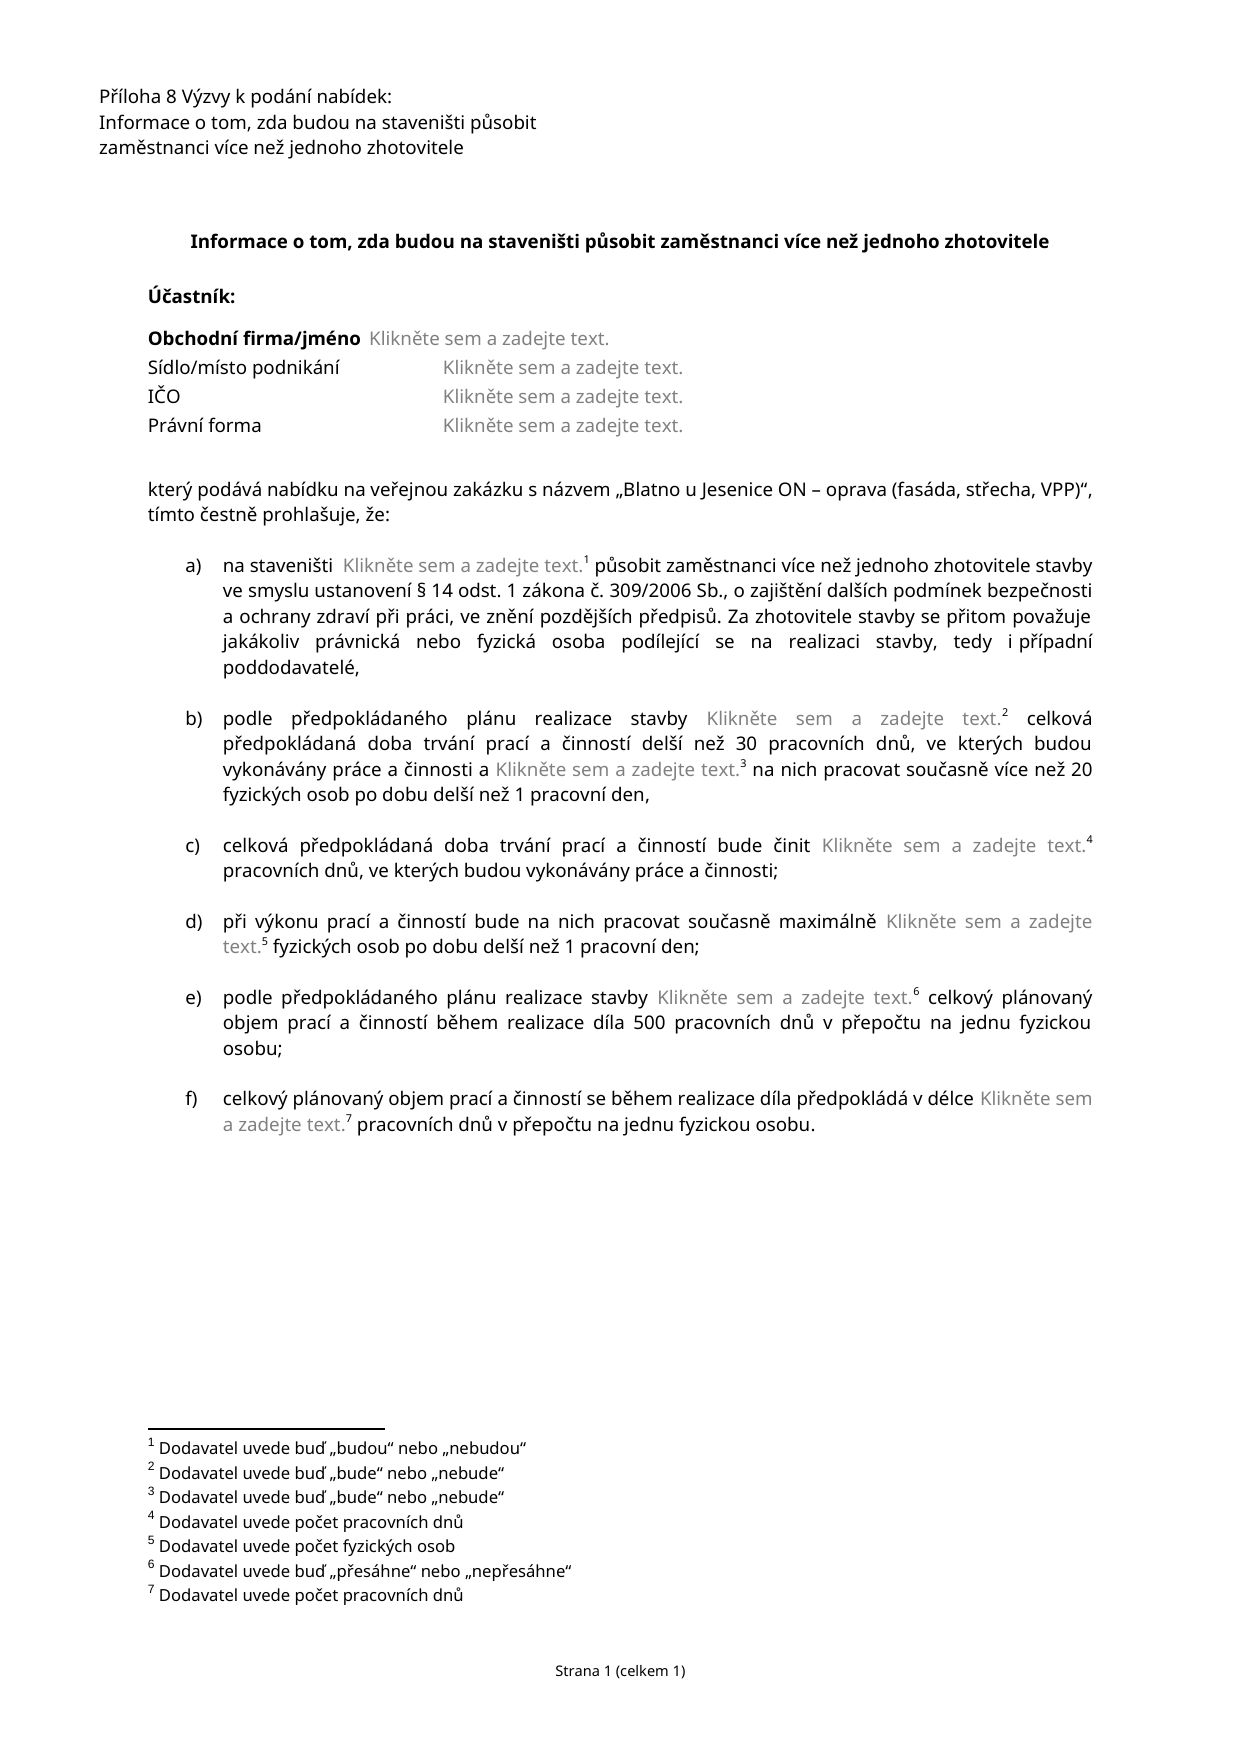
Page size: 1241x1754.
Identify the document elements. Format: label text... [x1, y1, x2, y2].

list celková předpokládaná doba trvání prací a činností bude činit pracovních dnů, ve kterých budou vykonávány práce a činnosti; [185, 832, 1093, 883]
list při výkonu prací a činností bude na nich pracovat současně maximálně fyzických osob po dobu delší než 1 pracovní den; [185, 908, 1093, 959]
text Obchodní firma/jméno [148, 322, 1093, 351]
title Informace o tom, zda budou na staveništi působit zaměstnanci více než jednoho zhotovitele [148, 228, 1093, 254]
list podle předpokládaného plánu realizace stavby celkový plánovaný objem prací a činností během realizace díla 500 pracovních dnů v přepočtu na jednu fyzickou osobu; [185, 984, 1093, 1061]
text Právní forma [148, 409, 1093, 438]
text Účastník: [148, 279, 1093, 310]
text IČO [148, 380, 1093, 409]
list na staveništi působit zaměstnanci více než jednoho zhotovitele stavby ve smyslu ustanovení § 14 odst. 1 zákona č. 309/2006 Sb., o zajištění dalších podmínek bezpečnosti a ochrany zdraví při práci, ve znění pozdějších předpisů. Za zhotovitele stavby se přitom považuje jakákoliv právnická nebo fyzická osoba podílející se na realizaci stavby, tedy i případní poddodavatelé, [185, 552, 1093, 680]
text který podává nabídku na veřejnou zakázku s názvem „Blatno u Jesenice ON – oprava (fasáda, střecha, VPP)“, tímto čestně prohlašuje, že: [148, 476, 1093, 527]
text Sídlo/místo podnikání [148, 351, 1093, 380]
list celkový plánovaný objem prací a činností se během realizace díla předpokládá v délce pracovních dnů v přepočtu na jednu fyzickou osobu. [185, 1086, 1093, 1137]
list podle předpokládaného plánu realizace stavby celková předpokládaná doba trvání prací a činností delší než 30 pracovních dnů, ve kterých budou vykonávány práce a činnosti a na nich pracovat současně více než 20 fyzických osob po dobu delší než 1 pracovní den, [185, 705, 1093, 807]
